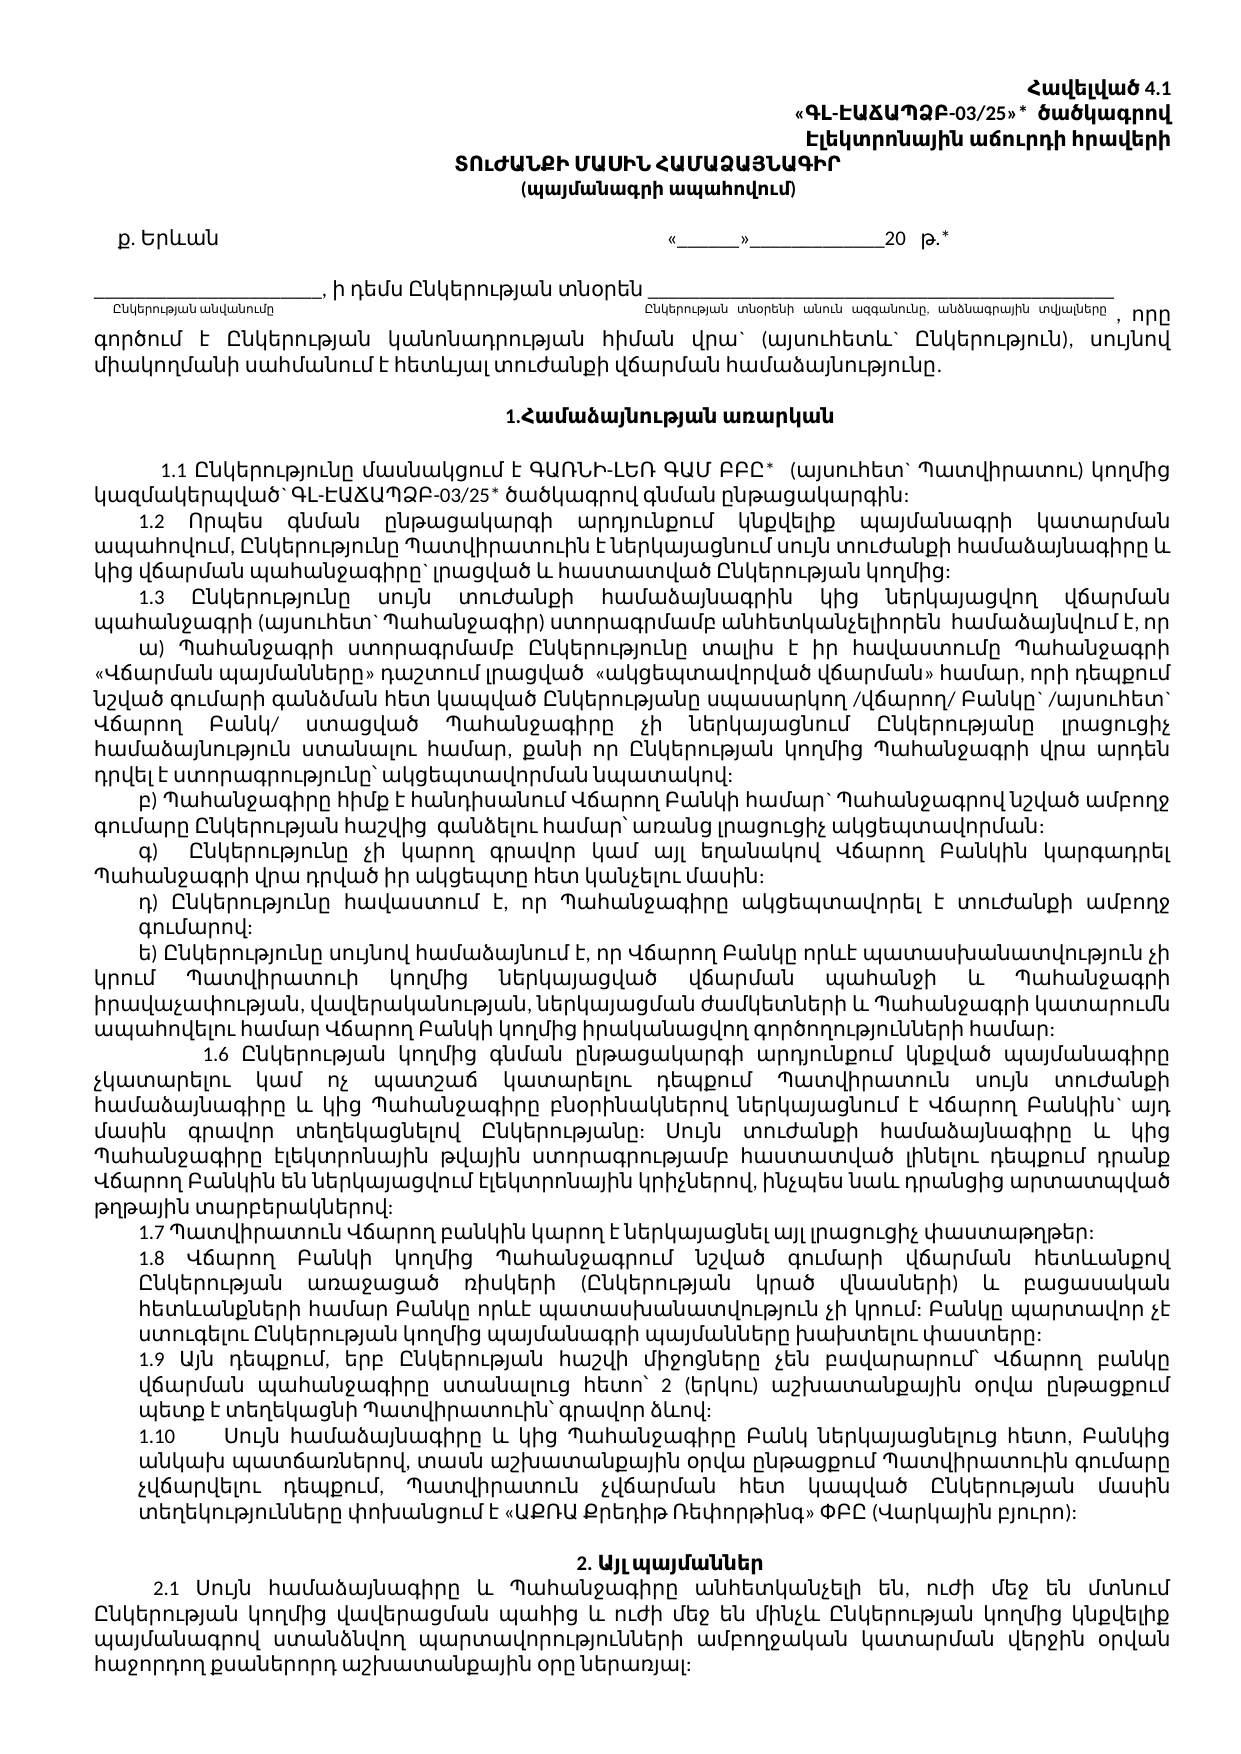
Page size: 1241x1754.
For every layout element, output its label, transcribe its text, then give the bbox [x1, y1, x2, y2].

text 1.3 Ընկերությունը սույն տուժանքի համաձայնագրին կից ներկայացվող վճարման պահանջագրի (այսուհետ` Պահանջագիր) ստորագրմամբ անհետկանչելիորեն համաձայնվում է, որ [94, 584, 1171, 635]
text ք. Երևան «______»_____________20 թ.* [94, 225, 1171, 250]
text ՏՈւԺԱՆՔԻ ՄԱՍԻՆ ՀԱՄԱՁԱՅՆԱԳԻՐ [94, 151, 1171, 177]
text գ) Ընկերությունը չի կարող գրավոր կամ այլ եղանակով Վճարող Բանկին կարգադրել Պահանջագրի վրա դրված իր ակցեպտը հետ կանչելու մասին: [94, 838, 1171, 889]
text դ) Ընկերությունը հավաստում է, որ Պահանջագիրը ակցեպտավորել է տուժանքի ամբողջ գումարով: [138, 889, 1171, 940]
text (պայմանագրի ապահովում) [94, 177, 1171, 199]
text ա) Պահանջագրի ստորագրմամբ Ընկերությունը տալիս է իր հավաստումը Պահանջագրի «Վճարման պայմանները» դաշտում լրացված «ակցեպտավորված վճարման» համար, որի դեպքում նշված գումարի գանձման հետ կապված Ընկերությանը սպասարկող /վճարող/ Բանկը` /այսուհետ` Վճարող Բանկ/ ստացված Պահանջագիրը չի ներկայացնում Ընկերությանը լրացուցիչ համաձայնություն ստանալու համար, քանի որ Ընկերության կողմից Պահանջագրի վրա արդեն դրվել է ստորագրությունը՝ ակցեպտավորման նպատակով: [94, 635, 1171, 787]
text 1.7 Պատվիրատուն Վճարող բանկին կարող է ներկայացնել այլ լրացուցիչ փաստաթղթեր: [138, 1219, 1171, 1245]
text բ) Պահանջագիրը հիմք է հանդիսանում Վճարող Բանկի համար` Պահանջագրով նշված ամբողջ գումարը Ընկերության հաշվից գանձելու համար՝ առանց լրացուցիչ ակցեպտավորման: [94, 787, 1171, 838]
text «ԳԼ-ԷԱՃԱՊՁԲ-03/25»* ծածկագրով [94, 100, 1171, 126]
text Էլեկտրոնային աճուրդի հրավերի [94, 126, 1171, 151]
text 2.1 Սույն համաձայնագիրը և Պահանջագիրը անհետկանչելի են, ուժի մեջ են մտնում Ընկերության կողմից վավերացման պահից և ուժի մեջ են մինչև Ընկերության կողմից կնքվելիք պայմանագրով ստանձնվող պարտավորությունների ամբողջական կատարման վերջին օրվան հաջորդող քսաներորդ աշխատանքային օրը ներառյալ: [94, 1575, 1171, 1677]
text 1.1 Ընկերությունը մասնակցում է ԳԱՌՆԻ-ԼԵՌ ԳԱՄ ԲԲԸ* (այսուհետ` Պատվիրատու) կողմից կազմակերպված` ԳԼ-ԷԱՃԱՊՁԲ-03/25* ծածկագրով գնման ընթացակարգին: [94, 457, 1171, 508]
text 1.9 Այն դեպքում, երբ Ընկերության հաշվի միջոցները չեն բավարարում՝ Վճարող բանկը վճարման պահանջագիրը ստանալուց հետո՝ 2 (երկու) աշխատանքային օրվա ընթացքում պետք է տեղեկացնի Պատվիրատուին՝ գրավոր ձևով: [138, 1347, 1171, 1423]
text 1.2 Որպես գնման ընթացակարգի արդյունքում կնքվելիք պայմանագրի կատարման ապահովում, Ընկերությունը Պատվիրատուին է ներկայացնում սույն տուժանքի համաձայնագիրը և կից վճարման պահանջագիրը` լրացված և հաստատված Ընկերության կողմից: [94, 508, 1171, 584]
text ______________________, ի դեմս Ընկերության տնօրեն _____________________________________________ [94, 276, 1171, 301]
text 1.Համաձայնության առարկան [169, 403, 1171, 428]
text 2. Այլ պայմաններ [169, 1550, 1171, 1575]
text 1.6 Ընկերության կողմից գնման ընթացակարգի արդյունքում կնքված պայմանագիրը չկատարելու կամ ոչ պատշաճ կատարելու դեպքում Պատվիրատուն սույն տուժանքի համաձայնագիրը և կից Պահանջագիրը բնօրինակներով ներկայացնում է Վճարող Բանկին` այդ մասին գրավոր տեղեկացնելով Ընկերությանը: Սույն տուժանքի համաձայնագիրը և կից Պահանջագիրը էլեկտրոնային թվային ստորագրությամբ հաստատված լինելու դեպքում դրանք Վճարող Բանկին են ներկայացվում էլեկտրոնային կրիչներով, ինչպես նաև դրանցից արտատպված թղթային տարբերակներով: [94, 1042, 1171, 1219]
text Հավելված 4.1 [94, 75, 1171, 100]
text ե) Ընկերությունը սույնով համաձայնում է, որ Վճարող Բանկը որևէ պատասխանատվություն չի կրում Պատվիրատուի կողմից ներկայացված վճարման պահանջի և Պահանջագրի իրավաչափության, վավերականության, ներկայացման ժամկետների և Պահանջագրի կատարումն ապահովելու համար Վճարող Բանկի կողմից իրականացվող գործողությունների համար: [94, 940, 1171, 1042]
text 1.10 Սույն համաձայնագիրը և կից Պահանջագիրը Բանկ ներկայացնելուց հետո, Բանկից անկախ պատճառներով, տասն աշխատանքային օրվա ընթացքում Պատվիրատուին գումարը չվճարվելու դեպքում, Պատվիրատուն չվճարման հետ կապված Ընկերության մասին տեղեկությունները փոխանցում է «ԱՔՌԱ Քրեդիթ Ռեփորթինգ» ՓԲԸ (Վարկային բյուրո): [138, 1423, 1171, 1524]
text 1.8 Վճարող Բանկի կողմից Պահանջագրում նշված գումարի վճարման հետևանքով Ընկերության առաջացած ռիսկերի (Ընկերության կրած վնասների) և բացասական հետևանքների համար Բանկը որևէ պատասխանատվություն չի կրում: Բանկը պարտավոր չէ ստուգելու Ընկերության կողմից պայմանագրի պայմանները խախտելու փաստերը: [138, 1245, 1171, 1347]
text Ընկերության անվանումը Ընկերության տնօրենի անուն ազգանունը, անձնագրային տվյալները , որը գործում է Ընկերության կանոնադրության հիման վրա` (այսուհետև` Ընկերություն), սույնով միակողմանի սահմանում է հետևյալ տուժանքի վճարման համաձայնությունը. [94, 301, 1171, 377]
